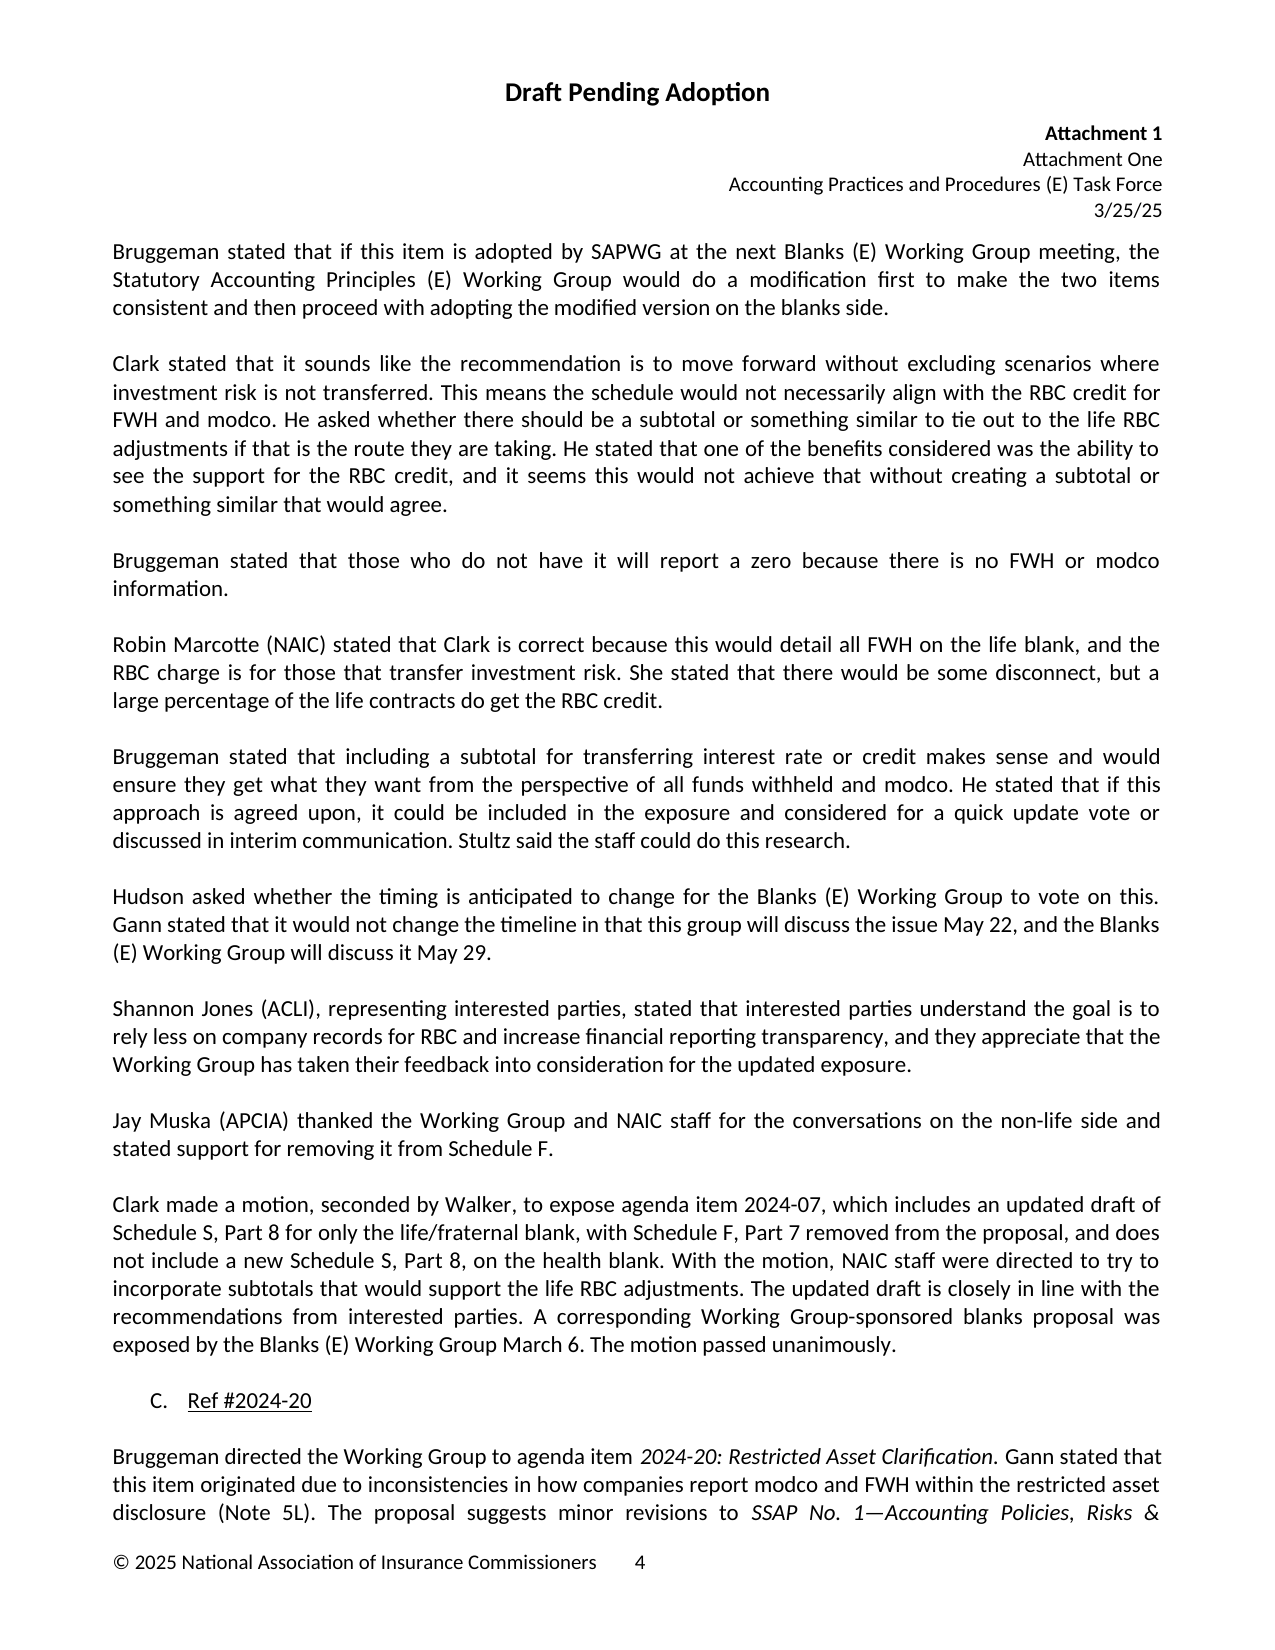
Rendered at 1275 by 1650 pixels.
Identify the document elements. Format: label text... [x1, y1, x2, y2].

text Bruggeman stated that including a subtotal for transferring interest rate or credit makes sense and would ensure they get what they want from the perspective of all funds withheld and modco. He stated that if this approach is agreed upon, it could be included in the exposure and considered for a quick update vote or discussed in interim communication. Stultz said the staff could do this research. [112, 742, 1162, 854]
list Ref #2024-20 [150, 1386, 1162, 1414]
text Jay Muska (APCIA) thanked the Working Group and NAIC staff for the conversations on the non-life side and stated support for removing it from Schedule F. [112, 1106, 1162, 1162]
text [112, 1442, 1162, 1526]
text Bruggeman stated that those who do not have it will report a zero because there is no FWH or modco information. [112, 546, 1162, 602]
text Clark stated that it sounds like the recommendation is to move forward without excluding scenarios where investment risk is not transferred. This means the schedule would not necessarily align with the RBC credit for FWH and modco. He asked whether there should be a subtotal or something similar to tie out to the life RBC adjustments if that is the route they are taking. He stated that one of the benefits considered was the ability to see the support for the RBC credit, and it seems this would not achieve that without creating a subtotal or something similar that would agree. [112, 349, 1162, 518]
text Bruggeman stated that if this item is adopted by SAPWG at the next Blanks (E) Working Group meeting, the Statutory Accounting Principles (E) Working Group would do a modification first to make the two items consistent and then proceed with adopting the modified version on the blanks side. [112, 237, 1162, 322]
text Shannon Jones (ACLI), representing interested parties, stated that interested parties understand the goal is to rely less on company records for RBC and increase financial reporting transparency, and they appreciate that the Working Group has taken their feedback into consideration for the updated exposure. [112, 994, 1162, 1078]
text Hudson asked whether the timing is anticipated to change for the Blanks (E) Working Group to vote on this. Gann stated that it would not change the timeline in that this group will discuss the issue May 22, and the Blanks (E) Working Group will discuss it May 29. [112, 882, 1162, 966]
text Robin Marcotte (NAIC) stated that Clark is correct because this would detail all FWH on the life blank, and the RBC charge is for those that transfer investment risk. She stated that there would be some disconnect, but a large percentage of the life contracts do get the RBC credit. [112, 630, 1162, 714]
text Clark made a motion, seconded by Walker, to expose agenda item 2024-07, which includes an updated draft of Schedule S, Part 8 for only the life/fraternal blank, with Schedule F, Part 7 removed from the proposal, and does not include a new Schedule S, Part 8, on the health blank. With the motion, NAIC staff were directed to try to incorporate subtotals that would support the life RBC adjustments. The updated draft is closely in line with the recommendations from interested parties. A corresponding Working Group-sponsored blanks proposal was exposed by the Blanks (E) Working Group March 6. The motion passed unanimously. [112, 1190, 1162, 1358]
